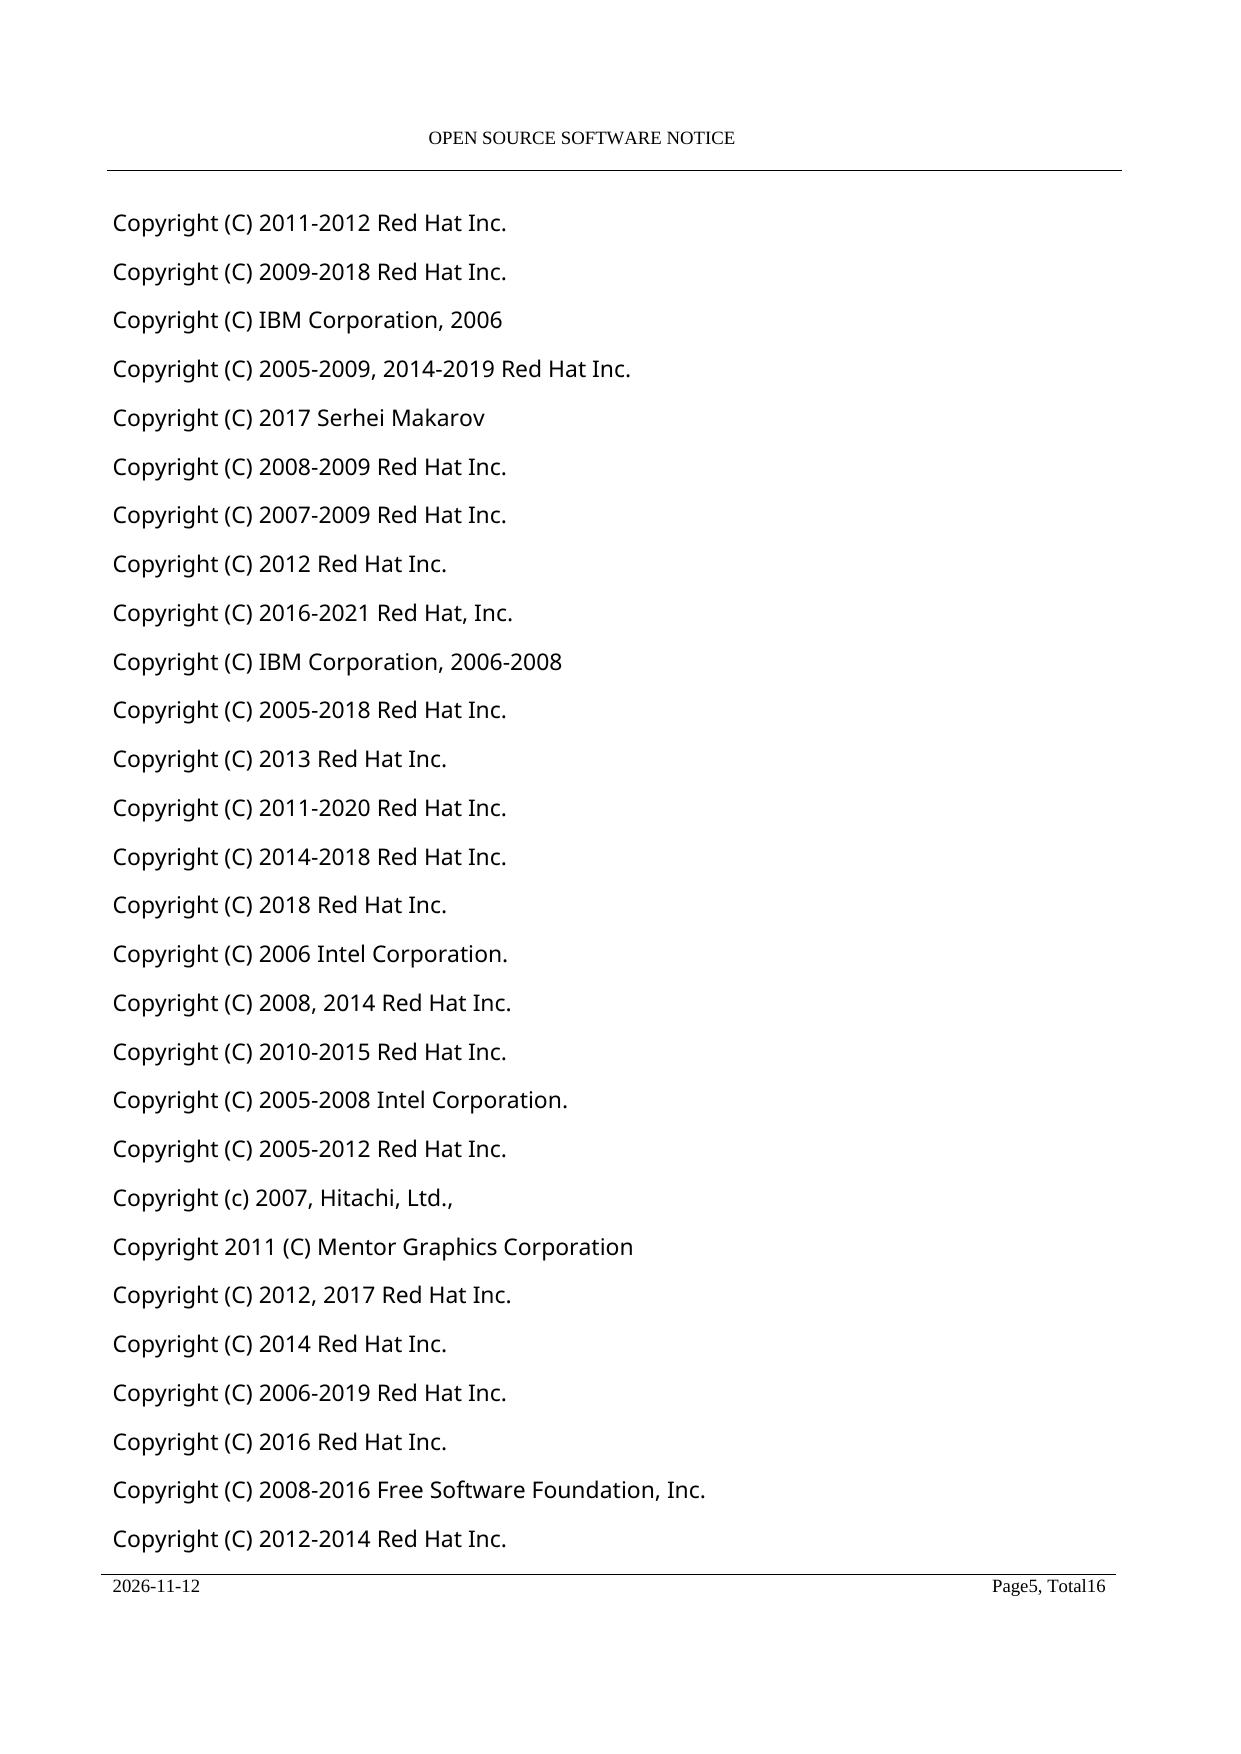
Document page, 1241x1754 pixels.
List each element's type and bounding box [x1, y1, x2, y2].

text [112, 206, 1128, 1555]
